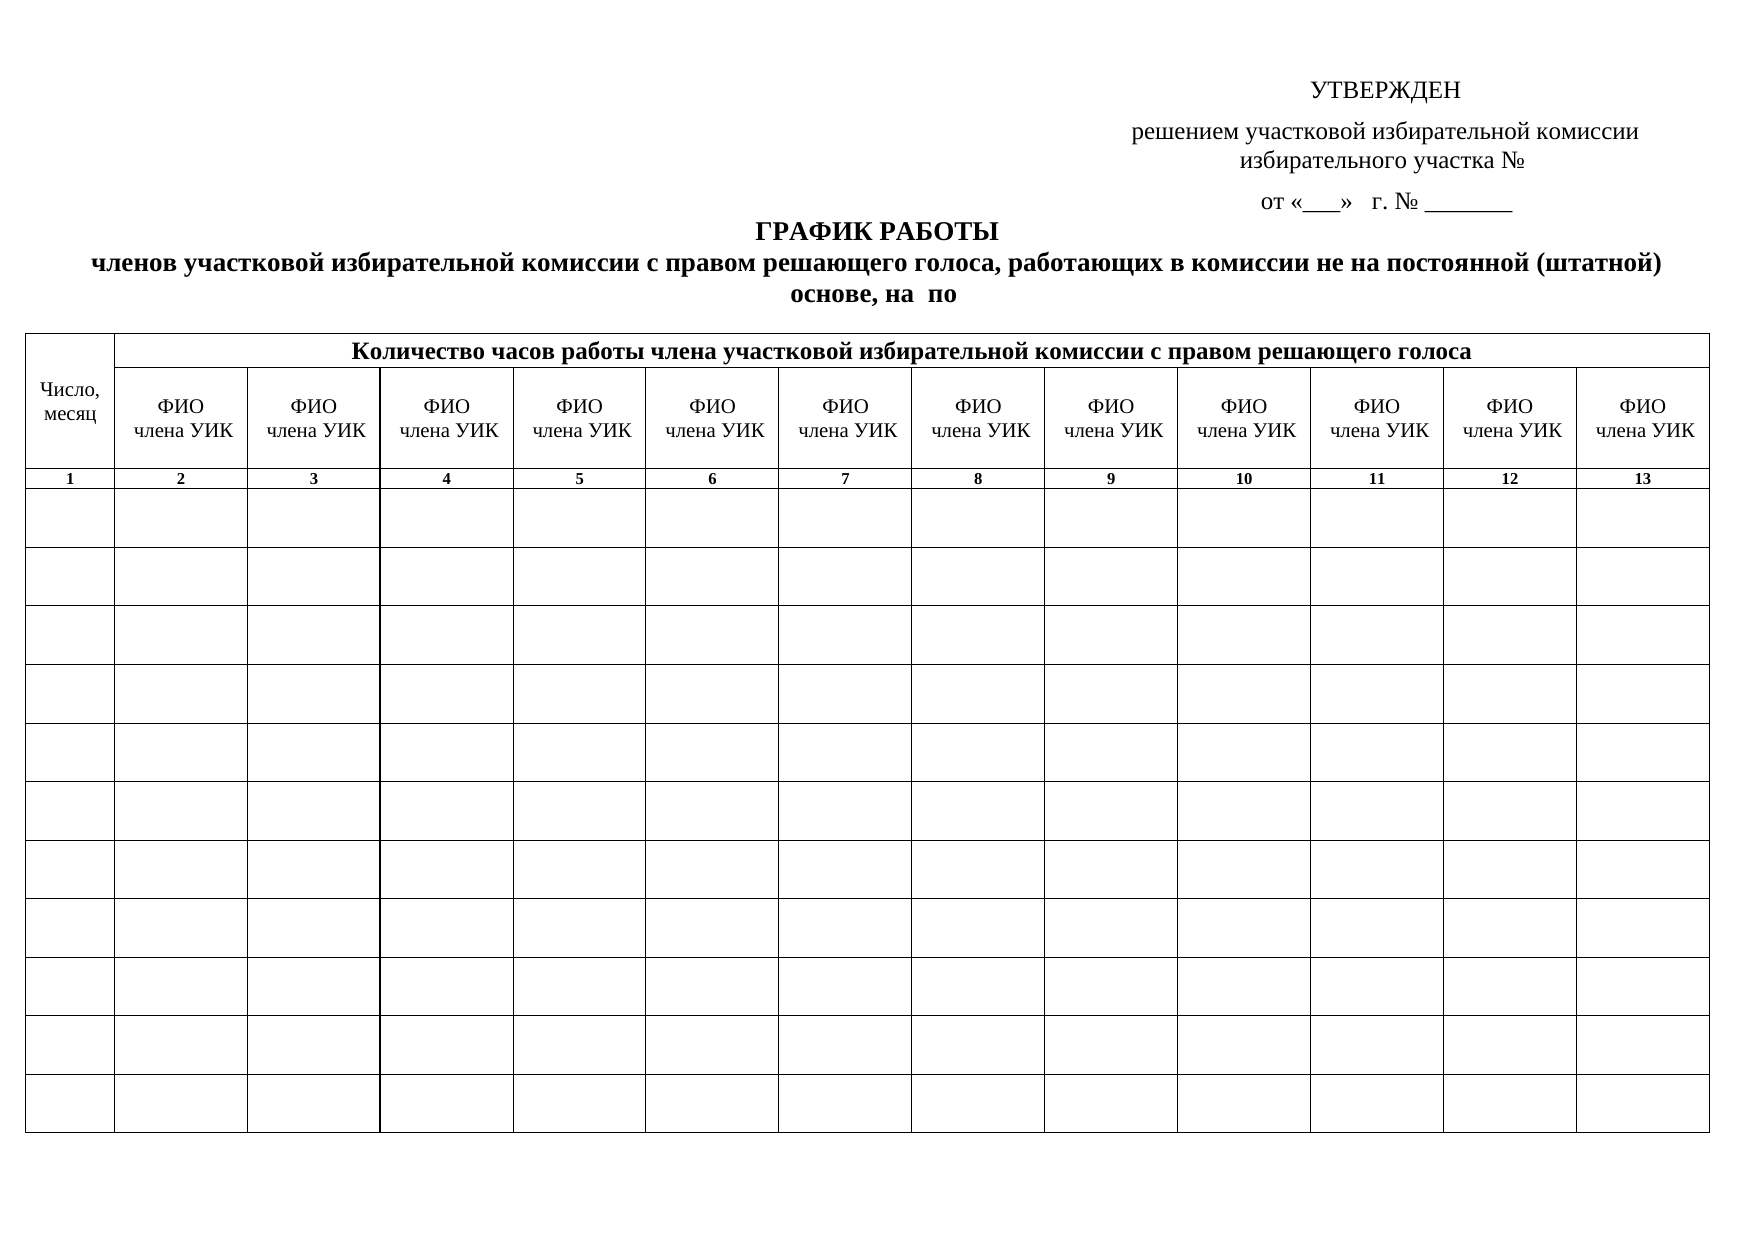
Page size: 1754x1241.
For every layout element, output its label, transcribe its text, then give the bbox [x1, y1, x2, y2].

table_cell [381, 782, 513, 839]
table_cell [912, 665, 1044, 722]
table_cell [514, 548, 645, 605]
table_cell [1577, 782, 1709, 839]
table_cell [1311, 665, 1443, 722]
table_cell ФИО члена УИК [248, 368, 379, 468]
table_cell ФИО члена УИК [912, 368, 1044, 468]
table_cell [381, 724, 513, 781]
table_cell [26, 665, 114, 722]
table_cell [381, 1016, 513, 1074]
table_cell [912, 1016, 1044, 1074]
table_cell [115, 958, 247, 1015]
table_cell [779, 665, 911, 722]
table_cell [115, 899, 247, 957]
table_cell [912, 899, 1044, 957]
table_cell [1311, 489, 1443, 547]
table_cell [26, 489, 114, 547]
table_cell [779, 958, 911, 1015]
table_cell [646, 1016, 778, 1074]
table_cell [646, 782, 778, 839]
table_cell [26, 782, 114, 839]
table_cell 5 [514, 469, 645, 488]
table_cell [1444, 548, 1576, 605]
table_cell 10 [1178, 469, 1310, 488]
table_cell [1178, 1075, 1310, 1132]
table_cell [1045, 899, 1177, 957]
table_cell [1178, 724, 1310, 781]
table_cell [1045, 841, 1177, 898]
table_cell [1311, 1075, 1443, 1132]
table_cell [1577, 1075, 1709, 1132]
table_cell [248, 899, 379, 957]
table_cell [381, 841, 513, 898]
table_cell [514, 665, 645, 722]
table_cell [1045, 724, 1177, 781]
table_cell [912, 841, 1044, 898]
table_cell [1444, 724, 1576, 781]
table_cell [514, 782, 645, 839]
table_cell [1045, 606, 1177, 664]
table_cell [1444, 841, 1576, 898]
table_cell [1045, 489, 1177, 547]
table_cell [1178, 782, 1310, 839]
table_cell [248, 548, 379, 605]
table_cell [1178, 958, 1310, 1015]
table_cell [115, 724, 247, 781]
table_cell 11 [1311, 469, 1443, 488]
table_cell [1045, 1075, 1177, 1132]
table_cell [248, 665, 379, 722]
table_cell [1577, 548, 1709, 605]
table_cell [115, 1075, 247, 1132]
table_cell [1178, 489, 1310, 547]
table_cell [1444, 1016, 1576, 1074]
table_cell [646, 841, 778, 898]
table_cell [646, 899, 778, 957]
table_header УТВЕРЖДЕН [1064, 75, 1655, 116]
table_cell [248, 958, 379, 1015]
table_cell [1311, 548, 1443, 605]
table_header Число, месяц [26, 334, 114, 468]
table_cell [779, 606, 911, 664]
table_cell [912, 606, 1044, 664]
table_cell [381, 1075, 513, 1132]
table_cell 7 [779, 469, 911, 488]
table_cell [1178, 665, 1310, 722]
table_cell [514, 489, 645, 547]
table_cell [912, 548, 1044, 605]
table_cell [381, 489, 513, 547]
table_cell [646, 489, 778, 547]
table_cell [1444, 782, 1576, 839]
table_cell [514, 841, 645, 898]
table_cell [1311, 782, 1443, 839]
table_cell [1178, 841, 1310, 898]
table_cell [1444, 606, 1576, 664]
table_cell ФИО члена УИК [1178, 368, 1310, 468]
table_cell [1045, 958, 1177, 1015]
table_cell [1444, 899, 1576, 957]
table_cell [1577, 489, 1709, 547]
table_cell [1577, 665, 1709, 722]
table_cell ФИО члена УИК [1311, 368, 1443, 468]
table_cell [115, 548, 247, 605]
table_cell 4 [381, 469, 513, 488]
table_cell 6 [646, 469, 778, 488]
table_cell [381, 899, 513, 957]
table_cell 8 [912, 469, 1044, 488]
table_cell ФИО члена УИК [1444, 368, 1576, 468]
table_cell [646, 958, 778, 1015]
table_cell [248, 841, 379, 898]
table_cell [1178, 899, 1310, 957]
table_cell [1444, 1075, 1576, 1132]
table_cell [1311, 1016, 1443, 1074]
table_cell ФИО члена УИК [115, 368, 247, 468]
table_cell [514, 958, 645, 1015]
table_cell [646, 724, 778, 781]
table_cell ФИО члена УИК [381, 368, 513, 468]
table_cell [115, 841, 247, 898]
table_cell [1311, 841, 1443, 898]
table_cell [1311, 899, 1443, 957]
table_cell [115, 489, 247, 547]
table_cell [248, 1075, 379, 1132]
table_cell [381, 606, 513, 664]
table_cell [1577, 1016, 1709, 1074]
table_cell [381, 548, 513, 605]
table_cell [1045, 665, 1177, 722]
table_cell [26, 1016, 114, 1074]
table_cell [1311, 958, 1443, 1015]
table_cell [26, 841, 114, 898]
table_cell [779, 1075, 911, 1132]
table_cell [26, 899, 114, 957]
table_cell [1577, 724, 1709, 781]
table_cell [514, 1016, 645, 1074]
table_cell [646, 606, 778, 664]
table_cell 9 [1045, 469, 1177, 488]
table_cell [514, 606, 645, 664]
table_cell [115, 782, 247, 839]
table_cell [1045, 782, 1177, 839]
table_cell [912, 1075, 1044, 1132]
table_cell [779, 489, 911, 547]
table_cell [912, 958, 1044, 1015]
table_cell ФИО члена УИК [514, 368, 645, 468]
table_cell [1311, 724, 1443, 781]
table_cell [26, 724, 114, 781]
table_cell [1178, 1016, 1310, 1074]
table_cell [1178, 606, 1310, 664]
table_cell [1577, 958, 1709, 1015]
table_cell [115, 606, 247, 664]
table_cell решением участковой избирательной комиссии избирательного участка № от «___» г. № _______ [1064, 116, 1655, 215]
table_cell [381, 665, 513, 722]
table_cell [381, 958, 513, 1015]
table_cell [1577, 841, 1709, 898]
table_cell ФИО члена УИК [1577, 368, 1709, 468]
table_cell [646, 548, 778, 605]
table_cell [646, 1075, 778, 1132]
table_cell [26, 548, 114, 605]
table_cell 1 [26, 469, 114, 488]
table_cell [1045, 1016, 1177, 1074]
table_cell [248, 489, 379, 547]
table_cell [1444, 665, 1576, 722]
table_cell [1577, 606, 1709, 664]
table_cell [779, 899, 911, 957]
text членов участковой избирательной комиссии с правом решающего голоса, работающих в комиссии не на постоянной (штатной) основе, на по [75, 246, 1679, 308]
table_cell [779, 548, 911, 605]
table_cell [1444, 958, 1576, 1015]
text ГРАФИК РАБОТЫ [75, 215, 1679, 246]
table_cell [26, 606, 114, 664]
table_cell [1444, 489, 1576, 547]
table_cell [912, 782, 1044, 839]
table_cell [248, 606, 379, 664]
table_cell [646, 665, 778, 722]
table_cell [779, 1016, 911, 1074]
table_cell [779, 782, 911, 839]
table_cell [514, 724, 645, 781]
table_cell [779, 724, 911, 781]
table_cell ФИО члена УИК [646, 368, 778, 468]
table_cell ФИО члена УИК [1045, 368, 1177, 468]
table_cell [912, 489, 1044, 547]
table_cell [514, 899, 645, 957]
table_cell [514, 1075, 645, 1132]
table_cell 12 [1444, 469, 1576, 488]
table_cell [779, 841, 911, 898]
table_cell 13 [1577, 469, 1709, 488]
table_cell [248, 1016, 379, 1074]
table_cell [912, 724, 1044, 781]
table_cell [26, 1075, 114, 1132]
table_cell [1311, 606, 1443, 664]
table_cell [1178, 548, 1310, 605]
table_cell 2 [115, 469, 247, 488]
table_cell [1045, 548, 1177, 605]
table_cell [248, 782, 379, 839]
table_cell [26, 958, 114, 1015]
table_header Количество часов работы члена участковой избирательной комиссии с правом решающего голоса [115, 334, 1709, 367]
table_cell [1577, 899, 1709, 957]
table_cell [115, 1016, 247, 1074]
table_cell [115, 665, 247, 722]
table_cell ФИО члена УИК [779, 368, 911, 468]
table_cell 3 [248, 469, 379, 488]
table_cell [248, 724, 379, 781]
